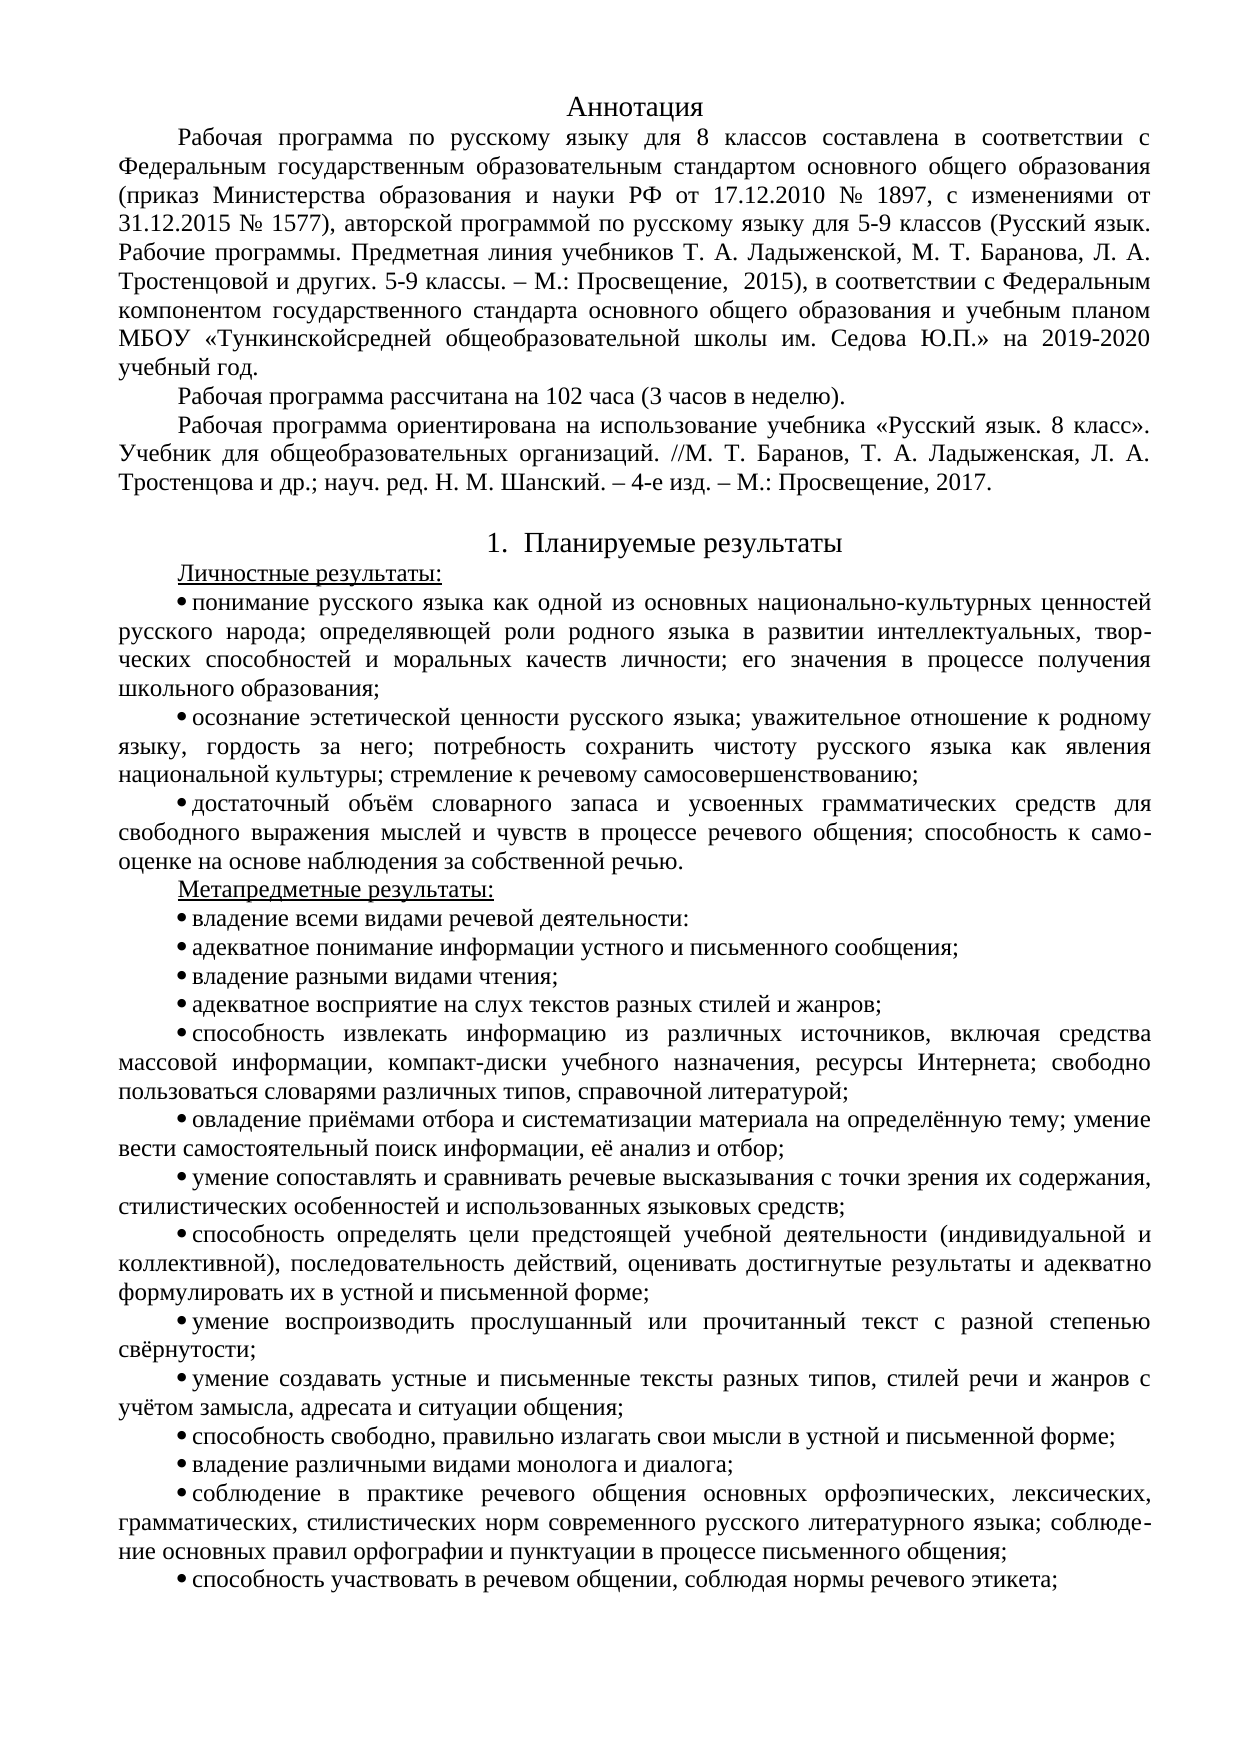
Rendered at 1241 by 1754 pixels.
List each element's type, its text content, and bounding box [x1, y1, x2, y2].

list способность извлекать информацию из различных источников, включая средства массовой информации, компакт-диски учебного назначения, ресурсы Интернета; свободно пользоваться словарями различных типов, справочной литературой; [118, 1018, 1152, 1104]
list адекватное восприятие на слух текстов разных стилей и жанров; [118, 989, 1152, 1018]
text Рабочая программа по русскому языку для 8 классов составлена в соответствии с Федеральным государственным образовательным стандартом основного общего образования (приказ Министерства образования и науки РФ от 17.12.2010 № 1897, с изменениями от 31.12.2015 № 1577), авторской программой по русскому языку для 5-9 классов (Русский язык. Рабочие программы. Предметная линия учебников Т. А. Ладыженской, М. Т. Баранова, Л. А. Тростенцовой и других. 5-9 классы. – М.: Просвещение, 2015), в соответствии с Федеральным компонентом государственного стандарта основного общего образования и учебным планом МБОУ «Тункинскойсредней общеобразовательной школы им. Седова Ю.П.» на 2019-2020 учебный год. [118, 122, 1152, 381]
list соблюдение в практике речевого общения основных орфоэпических, лексических, грамматических, стилистических норм современного русского литературного языка; соблюдение основных правил орфографии и пунктуации в процессе письменного общения; [118, 1478, 1152, 1564]
text Рабочая программа рассчитана на 102 часа (3 часов в неделю). [118, 381, 1152, 410]
list способность определять цели предстоящей учебной деятельности (индивидуальной и коллективной), последовательность действий, оценивать достигнутые результаты и адекватно формулировать их в устной и письменной форме; [118, 1219, 1152, 1306]
list владение всеми видами речевой деятельности: [118, 903, 1152, 932]
list владение различными видами монолога и диалога; [118, 1449, 1152, 1478]
list владение разными видами чтения; [118, 961, 1152, 989]
text Личностные результаты: [177, 558, 1152, 587]
list умение сопоставлять и сравнивать речевые высказывания с точки зрения их содержания, стилистических особенностей и использованных языковых средств; [118, 1162, 1152, 1219]
list овладение приёмами отбора и систематизации материала на определённую тему; умение вести самостоятельный поиск информации, её анализ и отбор; [118, 1104, 1152, 1162]
list понимание русского языка как одной из основных национально-культурных ценностей русского народа; определявющей роли родного языка в развитии интеллектуальных, творческих способностей и моральных качеств личности; его значения в процессе получения школьного образования; [118, 587, 1152, 702]
text Метапредметные результаты: [177, 874, 1152, 903]
list адекватное понимание информации устного и письменного сообщения; [118, 932, 1152, 961]
text Рабочая программа ориентирована на использование учебника «Русский язык. 8 класс». Учебник для общеобразовательных организаций. //М. Т. Баранов, Т. А. Ладыженская, Л. А. Тростенцова и др.; науч. ред. Н. М. Шанский. – 4-е изд. – М.: Просвещение, 2017. [118, 410, 1152, 496]
list способность участвовать в речевом общении, соблюдая нормы речевого этикета; [118, 1564, 1152, 1593]
list осознание эстетической ценности русского языка; уважительное отношение к родному языку, гордость за него; потребность сохранить чистоту русского языка как явления национальной культуры; стремление к речевому самосовершенствованию; [118, 702, 1152, 788]
list достаточный объём словарного запаса и усвоенных грамматических средств для свободного выражения мыслей и чувств в процессе речевого общения; способность к самооценке на основе наблюдения за собственной речью. [118, 788, 1152, 874]
list умение создавать устные и письменные тексты разных типов, стилей речи и жанров с учётом замысла, адресата и ситуации общения; [118, 1363, 1152, 1421]
list умение воспроизводить прослушанный или прочитанный текст с разной степенью свёрнутости; [118, 1306, 1152, 1363]
text Аннотация [118, 89, 1152, 122]
list Планируемые результаты [177, 525, 1152, 558]
list способность свободно, правильно излагать свои мысли в устной и письменной форме; [118, 1421, 1152, 1449]
